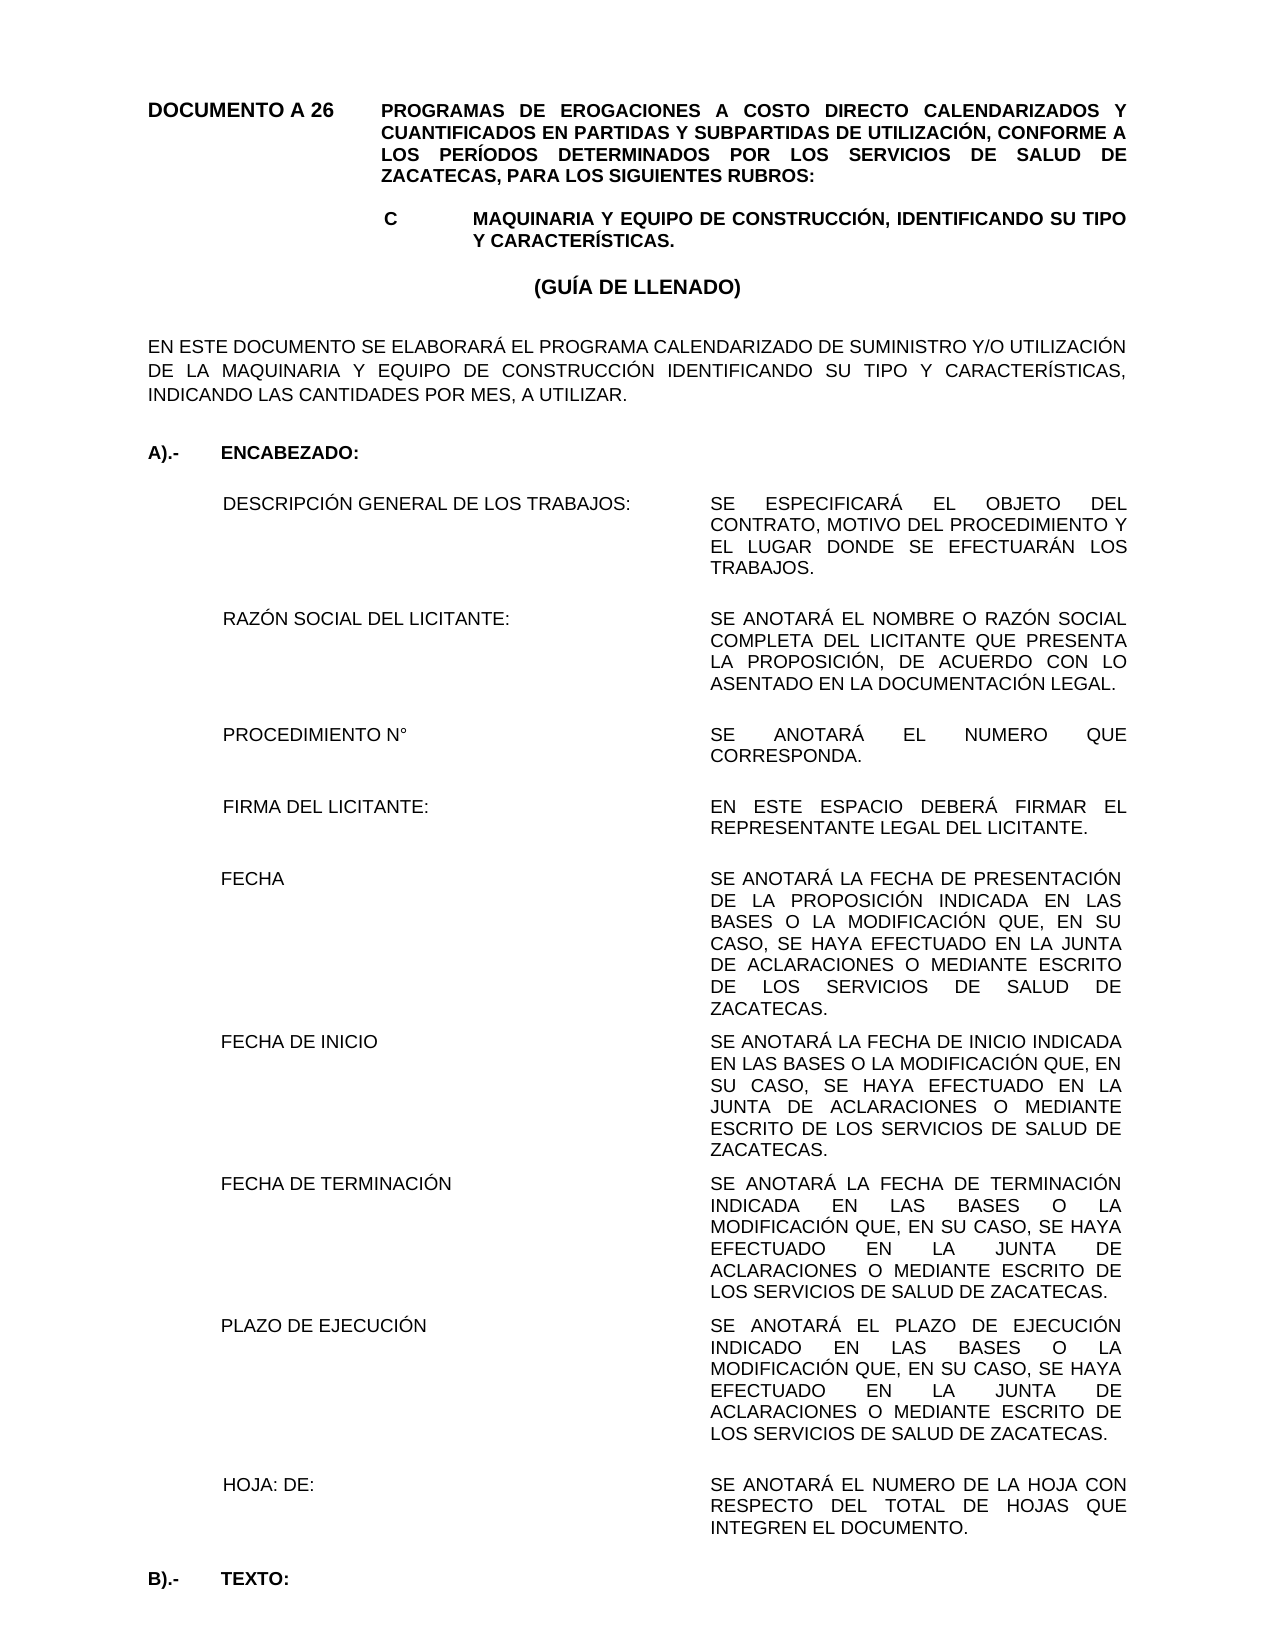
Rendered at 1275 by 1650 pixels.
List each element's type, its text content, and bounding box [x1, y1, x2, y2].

text FECHA DE INICIO SE ANOTARÁ LA FECHA DE INICIO INDICADA EN LAS BASES O LA MODIFICACIÓN QUE, EN SU CASO, SE HAYA EFECTUADO EN LA JUNTA DE ACLARACIONES O MEDIANTE ESCRITO DE LOS SERVICIOS DE SALUD DE ZACATECAS. [221, 1031, 1122, 1161]
text FECHA DE TERMINACIÓN SE ANOTARÁ LA FECHA DE TERMINACIÓN INDICADA EN LAS BASES O LA MODIFICACIÓN QUE, EN SU CASO, SE HAYA EFECTUADO EN LA JUNTA DE ACLARACIONES O MEDIANTE ESCRITO DE LOS SERVICIOS DE SALUD DE ZACATECAS. [221, 1173, 1122, 1303]
text HOJA: DE: SE ANOTARÁ EL NUMERO DE LA HOJA CON RESPECTO DEL TOTAL DE HOJAS QUE INTEGREN EL DOCUMENTO. [223, 1474, 1127, 1538]
text B).- TEXTO: [148, 1567, 1127, 1589]
text FIRMA DEL LICITANTE: EN ESTE ESPACIO DEBERÁ FIRMAR EL REPRESENTANTE LEGAL DEL LICITANTE. [223, 796, 1127, 839]
text DESCRIPCIÓN GENERAL DE LOS TRABAJOS: SE ESPECIFICARÁ EL OBJETO DEL CONTRATO, MOTIVO DEL PROCEDIMIENTO Y EL LUGAR DONDE SE EFECTUARÁN LOS TRABAJOS. [223, 492, 1127, 579]
text RAZÓN SOCIAL DEL LICITANTE: SE ANOTARÁ EL NOMBRE O RAZÓN SOCIAL COMPLETA DEL LICITANTE QUE PRESENTA LA PROPOSICIÓN, DE ACUERDO CON LO ASENTADO EN LA DOCUMENTACIÓN LEGAL. [223, 608, 1127, 694]
text PROCEDIMIENTO N° SE ANOTARÁ EL NUMERO QUE CORRESPONDA. [223, 723, 1127, 766]
text A).- ENCABEZADO: [148, 438, 1122, 463]
text DOCUMENTO A 26 PROGRAMAS DE EROGACIONES A COSTO DIRECTO CALENDARIZADOS Y CUANTIFICADOS EN PARTIDAS Y SUBPARTIDAS DE UTILIZACIÓN, CONFORME A LOS PERÍODOS DETERMINADOS POR LOS SERVICIOS DE SALUD DE ZACATECAS, PARA LOS SIGUIENTES RUBROS: [148, 98, 1127, 186]
text FECHA SE ANOTARÁ LA FECHA DE PRESENTACIÓN DE LA PROPOSICIÓN INDICADA EN LAS BASES O LA MODIFICACIÓN QUE, EN SU CASO, SE HAYA EFECTUADO EN LA JUNTA DE ACLARACIONES O MEDIANTE ESCRITO DE LOS SERVICIOS DE SALUD DE ZACATECAS. [221, 868, 1122, 1019]
text C MAQUINARIA Y EQUIPO DE CONSTRUCCIÓN, IDENTIFICANDO SU TIPO Y CARACTERÍSTICAS. [384, 208, 1127, 251]
text PLAZO DE EJECUCIÓN SE ANOTARÁ EL PLAZO DE EJECUCIÓN INDICADO EN LAS BASES O LA MODIFICACIÓN QUE, EN SU CASO, SE HAYA EFECTUADO EN LA JUNTA DE ACLARACIONES O MEDIANTE ESCRITO DE LOS SERVICIOS DE SALUD DE ZACATECAS. [221, 1315, 1122, 1444]
text (GUÍA DE LLENADO) [148, 275, 1127, 299]
text EN ESTE DOCUMENTO SE ELABORARÁ EL PROGRAMA CALENDARIZADO DE SUMINISTRO Y/O UTILIZACIÓN DE LA MAQUINARIA Y EQUIPO DE CONSTRUCCIÓN IDENTIFICANDO SU TIPO Y CARACTERÍSTICAS, INDICANDO LAS CANTIDADES POR MES, A UTILIZAR. [148, 334, 1127, 406]
